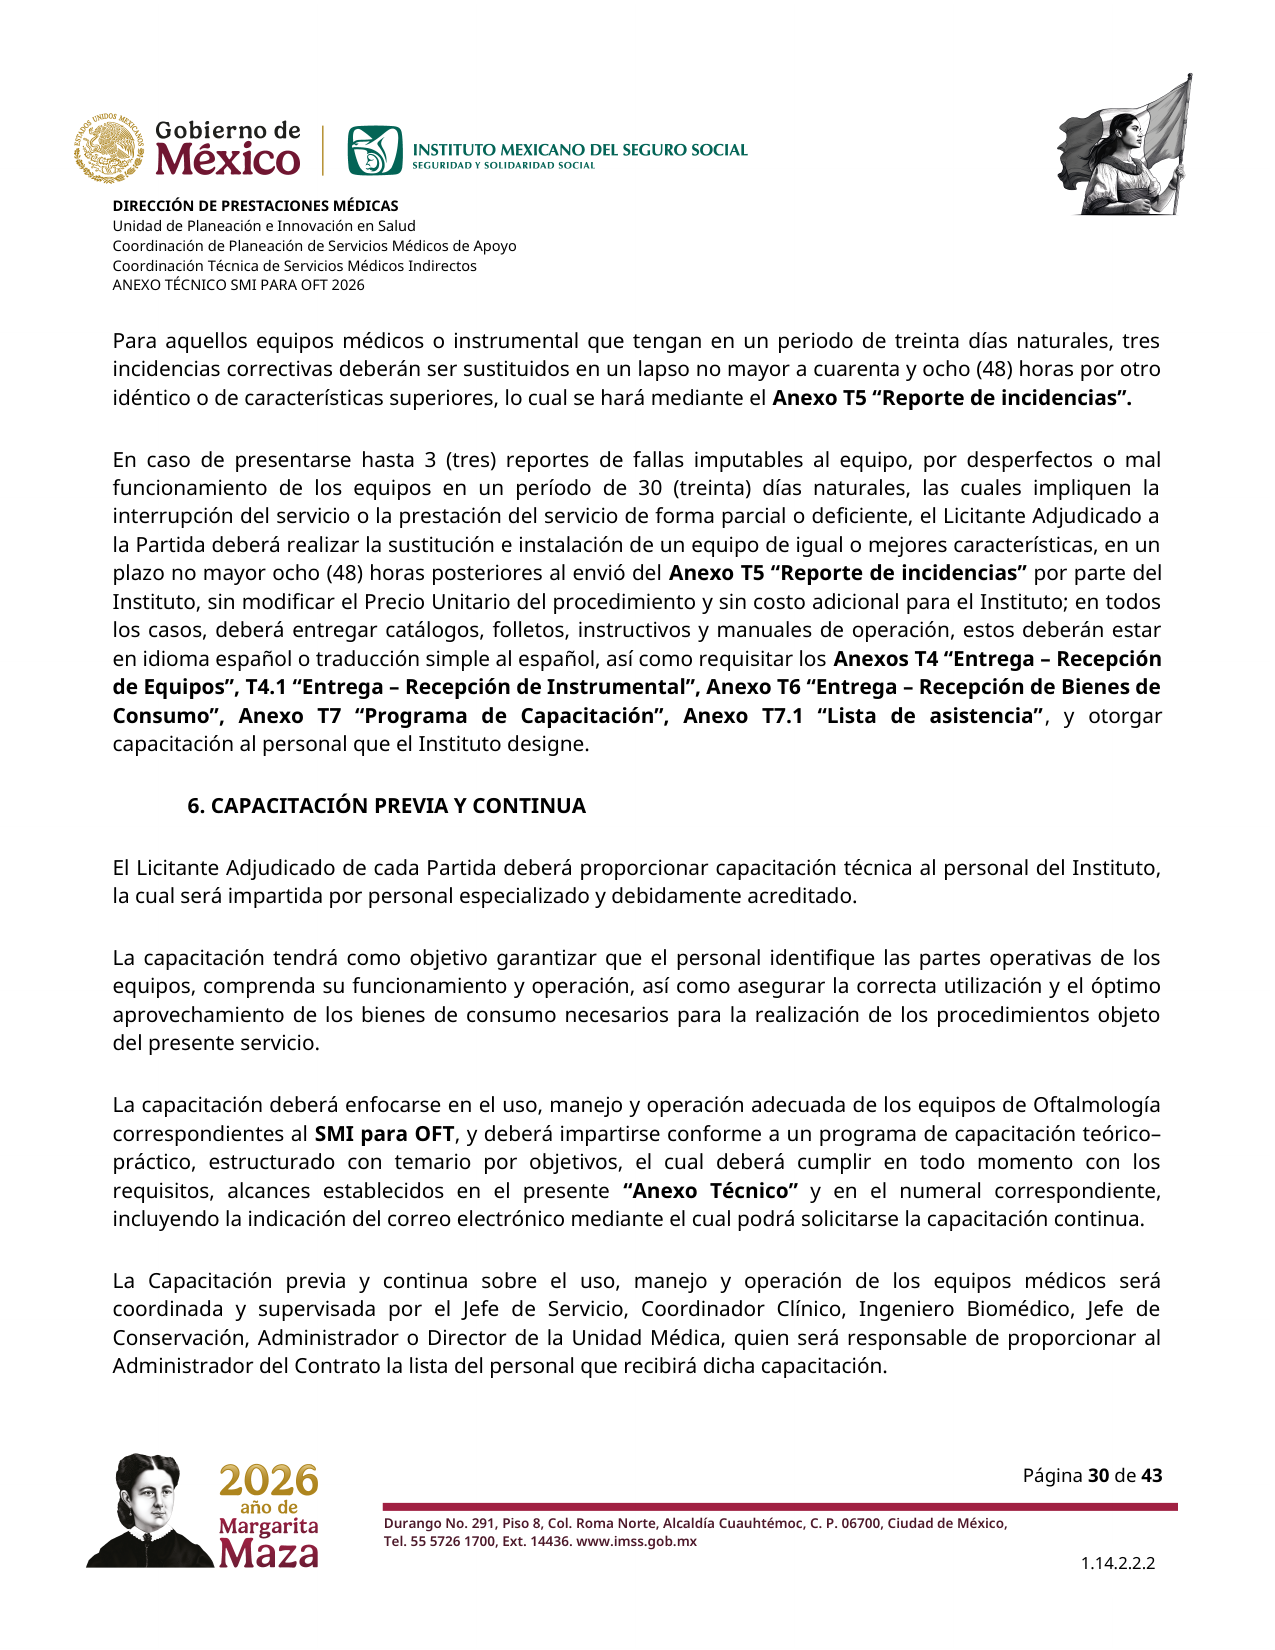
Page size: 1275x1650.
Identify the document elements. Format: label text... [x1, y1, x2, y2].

subtitle 6. CAPACITACIÓN PREVIA Y CONTINUA [112, 791, 1162, 819]
text La capacitación deberá enfocarse en el uso, manejo y operación adecuada de los equipos de Oftalmología correspondientes al SMI para OFT, y deberá impartirse conforme a un programa de capacitación teórico–práctico, estructurado con temario por objetivos, el cual deberá cumplir en todo momento con los requisitos, alcances establecidos en el presente “Anexo Técnico” y en el numeral correspondiente, incluyendo la indicación del correo electrónico mediante el cual podrá solicitarse la capacitación continua. [112, 1090, 1162, 1233]
picture [0, 4, 1271, 1649]
text La Capacitación previa y continua sobre el uso, manejo y operación de los equipos médicos será coordinada y supervisada por el Jefe de Servicio, Coordinador Clínico, Ingeniero Biomédico, Jefe de Conservación, Administrador o Director de la Unidad Médica, quien será responsable de proporcionar al Administrador del Contrato la lista del personal que recibirá dicha capacitación. [112, 1266, 1162, 1380]
text Para aquellos equipos médicos o instrumental que tengan en un periodo de treinta días naturales, tres incidencias correctivas deberán ser sustituidos en un lapso no mayor a cuarenta y ocho (48) horas por otro idéntico o de características superiores, lo cual se hará mediante el Anexo T5 “Reporte de incidencias”. [112, 326, 1162, 411]
text La capacitación tendrá como objetivo garantizar que el personal identifique las partes operativas de los equipos, comprenda su funcionamiento y operación, así como asegurar la correcta utilización y el óptimo aprovechamiento de los bienes de consumo necesarios para la realización de los procedimientos objeto del presente servicio. [112, 943, 1162, 1057]
text El Licitante Adjudicado de cada Partida deberá proporcionar capacitación técnica al personal del Instituto, la cual será impartida por personal especializado y debidamente acreditado. [112, 853, 1162, 910]
text En caso de presentarse hasta 3 (tres) reportes de fallas imputables al equipo, por desperfectos o mal funcionamiento de los equipos en un período de 30 (treinta) días naturales, las cuales impliquen la interrupción del servicio o la prestación del servicio de forma parcial o deficiente, el Licitante Adjudicado a la Partida deberá realizar la sustitución e instalación de un equipo de igual o mejores características, en un plazo no mayor ocho (48) horas posteriores al envió del Anexo T5 “Reporte de incidencias” por parte del Instituto, sin modificar el Precio Unitario del procedimiento y sin costo adicional para el Instituto; en todos los casos, deberá entregar catálogos, folletos, instructivos y manuales de operación, estos deberán estar en idioma español o traducción simple al español, así como requisitar los Anexos T4 “Entrega – Recepción de Equipos”, T4.1 “Entrega – Recepción de Instrumental”, Anexo T6 “Entrega – Recepción de Bienes de Consumo”, Anexo T7 “Programa de Capacitación”, Anexo T7.1 “Lista de asistencia”, y otorgar capacitación al personal que el Instituto designe. [112, 445, 1162, 758]
